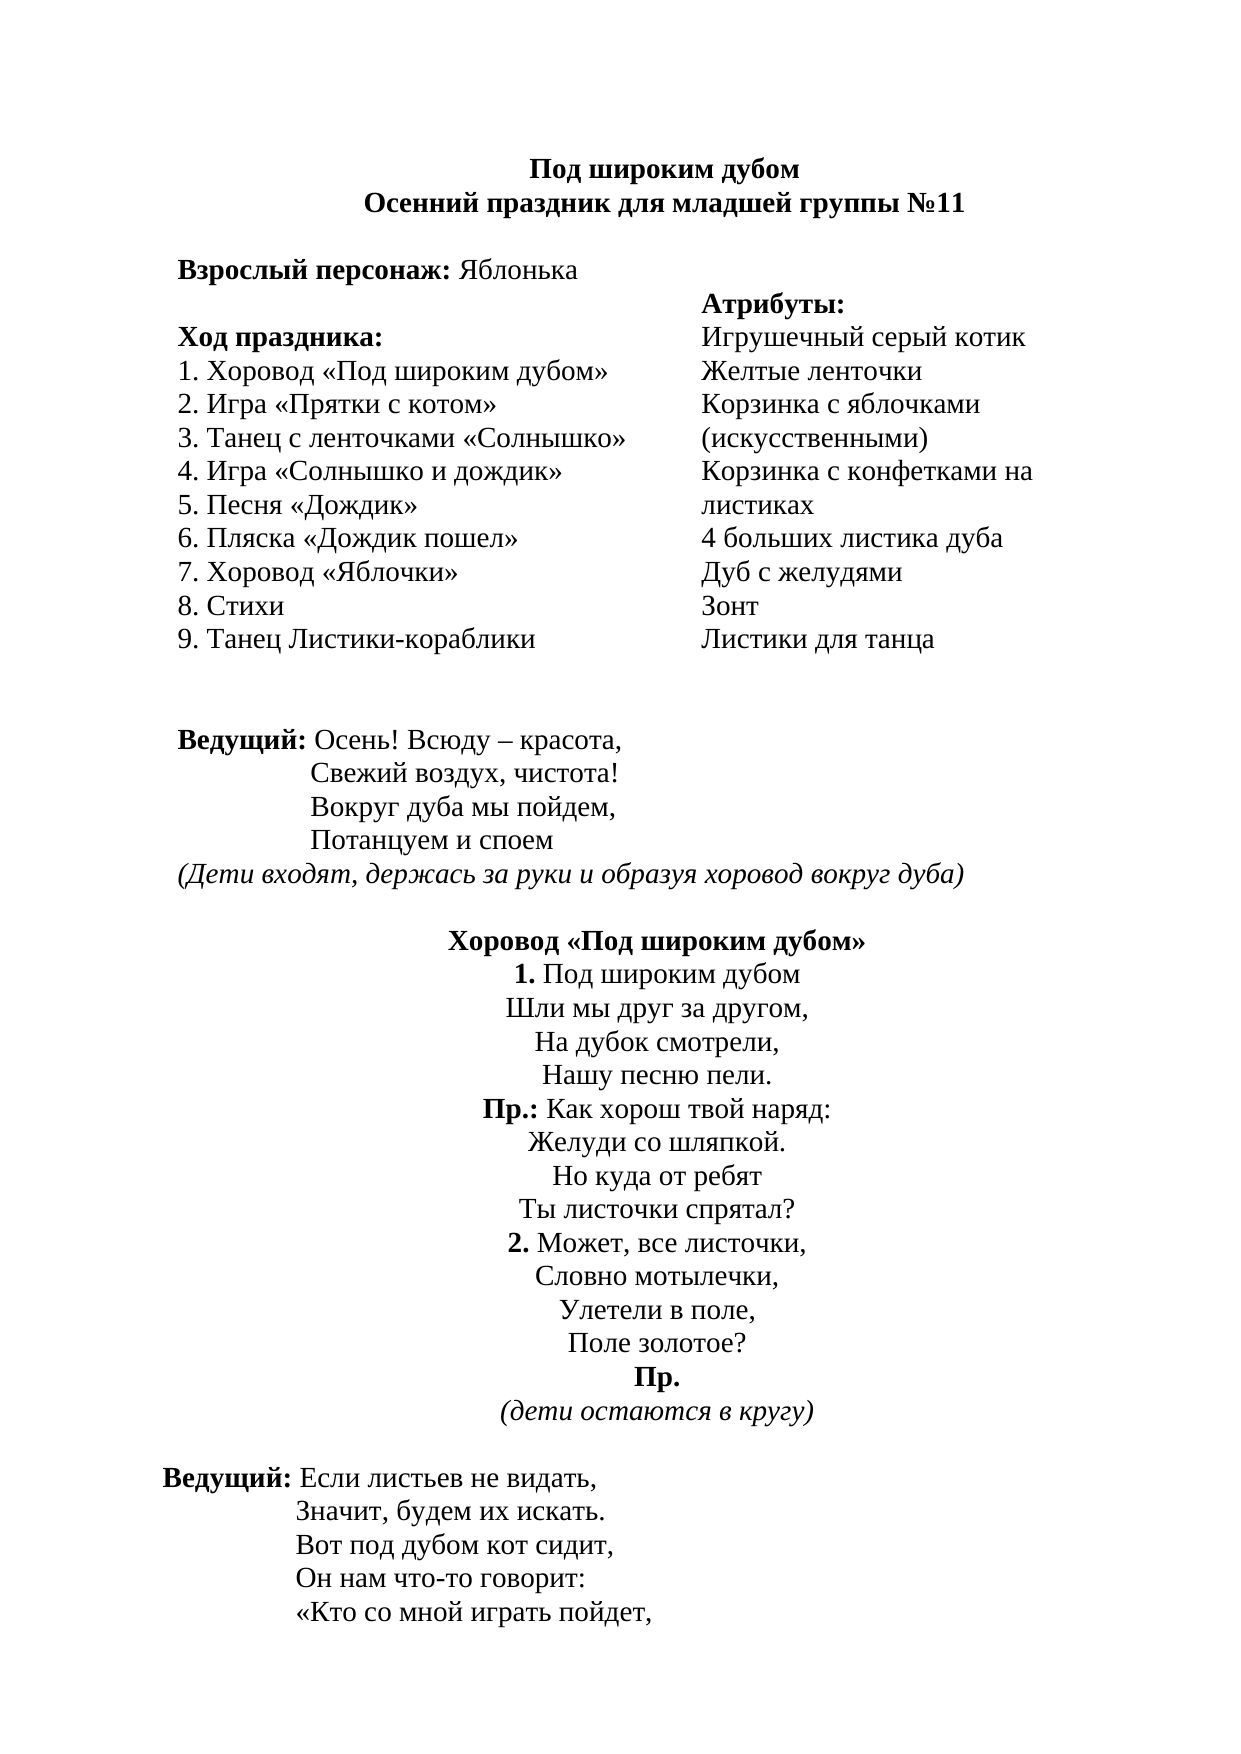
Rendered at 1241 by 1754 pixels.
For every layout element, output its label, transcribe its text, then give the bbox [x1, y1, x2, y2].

text Зонт [701, 588, 1152, 621]
text 9. Танец Листики-кораблики [177, 621, 627, 655]
text 5. Песня «Дождик» [177, 487, 627, 521]
text Желуди со шляпкой. [162, 1124, 1152, 1158]
text Корзинка с яблочками (искусственными) [701, 386, 1152, 453]
text Листики для танца [701, 621, 1152, 655]
text 8. Стихи [177, 588, 627, 621]
text Значит, будем их искать. [177, 1493, 1152, 1527]
text Но куда от ребят [162, 1158, 1152, 1191]
text 1. Под широким дубом [162, 957, 1152, 990]
text Улетели в поле, [162, 1292, 1152, 1326]
text Осенний праздник для младшей группы №11 [177, 185, 1152, 219]
text Атрибуты: [701, 286, 1152, 319]
text Вот под дубом кот сидит, [177, 1527, 1152, 1560]
text Дуб с желудями [701, 554, 1152, 588]
text Под широким дубом [177, 152, 1152, 185]
text «Кто со мной играть пойдет, [177, 1594, 1152, 1627]
text Вокруг дуба мы пойдем, [177, 789, 1152, 822]
text Поле золотое? [162, 1326, 1152, 1359]
text Хоровод «Под широким дубом» [162, 923, 1152, 957]
text Ведущий: Осень! Всюду – красота, [177, 722, 1152, 755]
text 2. Игра «Прятки с котом» [177, 386, 627, 420]
text Нашу песню пели. [162, 1057, 1152, 1091]
text 4 больших листика дуба [701, 521, 1152, 554]
text На дубок смотрели, [162, 1024, 1152, 1057]
text Свежий воздух, чистота! [177, 755, 1152, 789]
text Пр.: Как хорош твой наряд: [162, 1091, 1152, 1124]
text 3. Танец с ленточками «Солнышко» [177, 420, 627, 453]
text Шли мы друг за другом, [162, 990, 1152, 1024]
text Корзинка с конфетками на листиках [701, 453, 1152, 521]
text 2. Может, все листочки, [162, 1225, 1152, 1258]
text 1. Хоровод «Под широким дубом» [177, 353, 627, 386]
text Ход праздника: [177, 319, 627, 353]
text Потанцуем и споем [177, 822, 1152, 856]
text Игрушечный серый котик [701, 319, 1152, 353]
text 4. Игра «Солнышко и дождик» [177, 453, 627, 487]
text Ты листочки спрятал? [162, 1191, 1152, 1225]
text Взрослый персонаж: Яблонька [177, 252, 627, 286]
text 7. Хоровод «Яблочки» [177, 554, 627, 588]
text Ведущий: Если листьев не видать, [162, 1460, 1152, 1493]
text Пр. [162, 1359, 1152, 1393]
text (дети остаются в кругу) [162, 1393, 1152, 1426]
text Он нам что-то говорит: [177, 1560, 1152, 1594]
text (Дети входят, держась за руки и образуя хоровод вокруг дуба) [177, 856, 1152, 889]
text Желтые ленточки [701, 353, 1152, 386]
text Словно мотылечки, [162, 1258, 1152, 1292]
text 6. Пляска «Дождик пошел» [177, 521, 627, 554]
